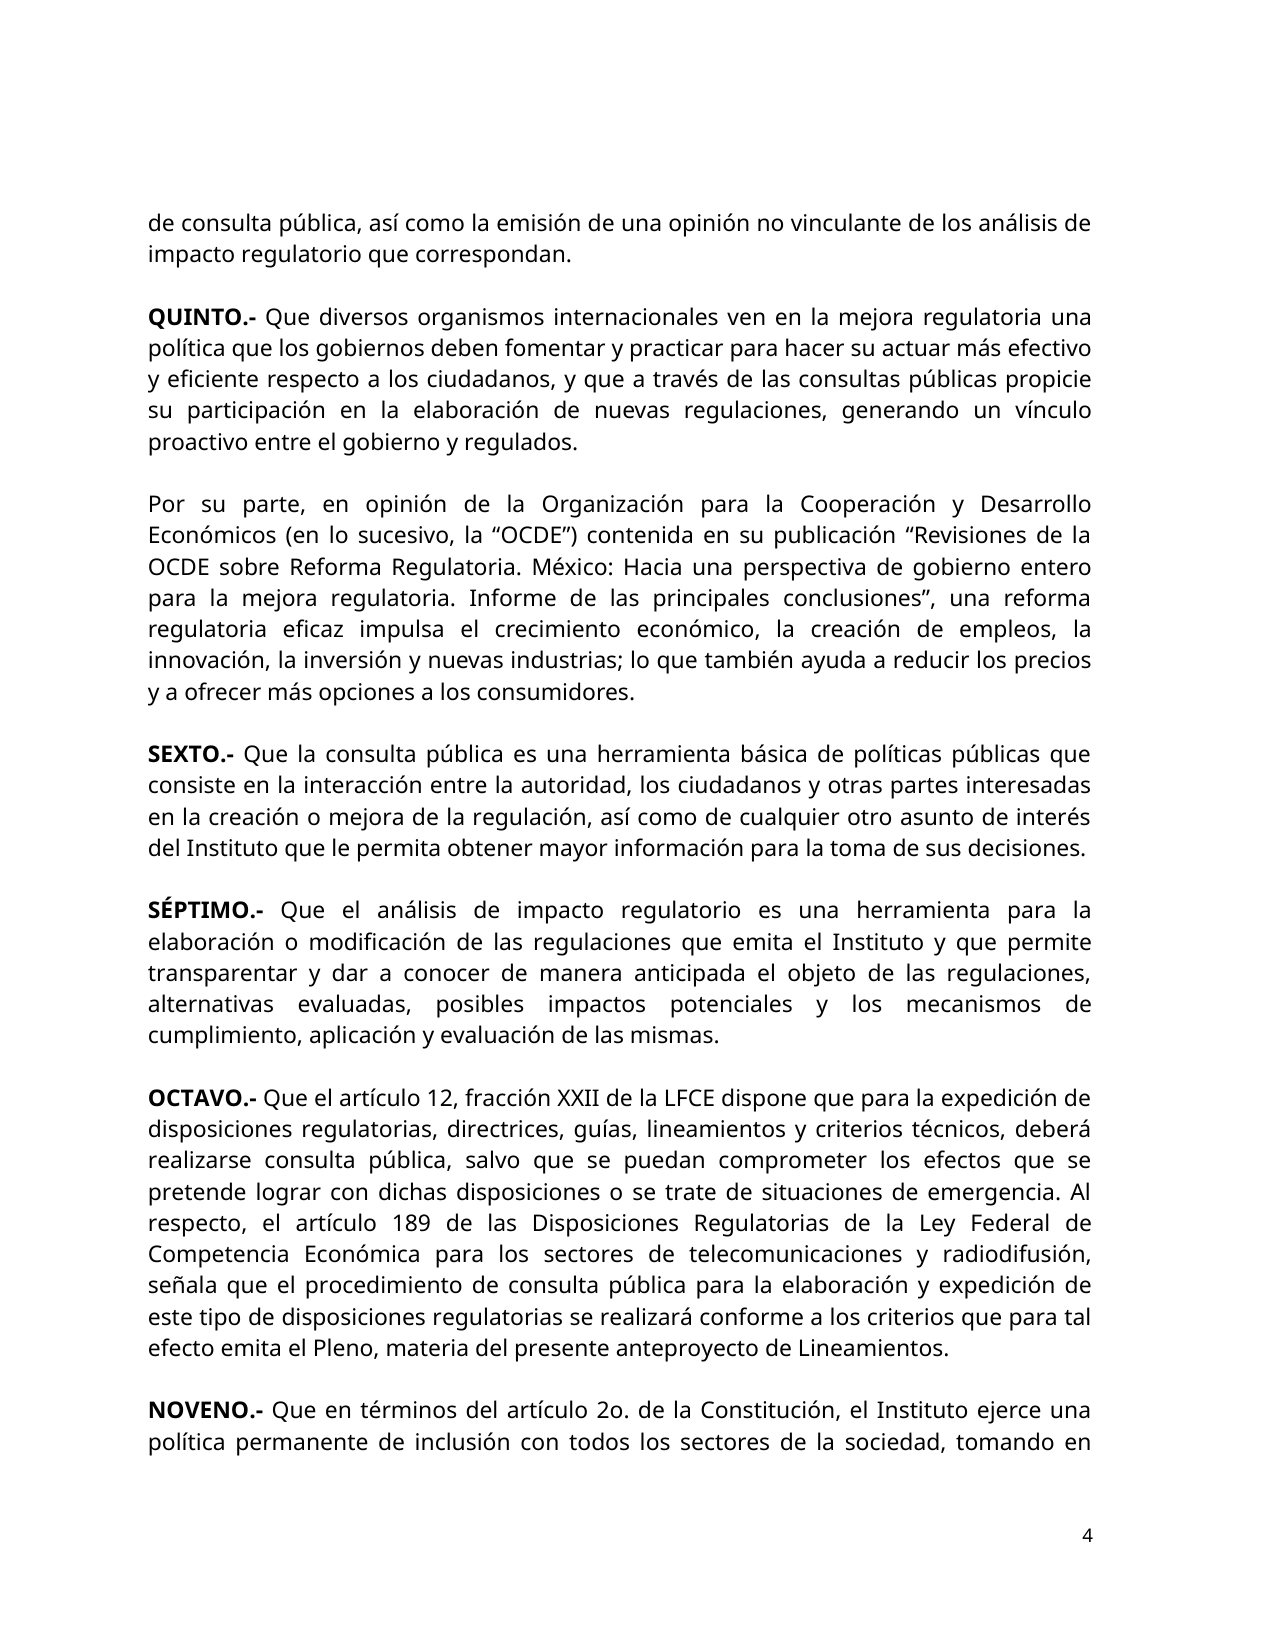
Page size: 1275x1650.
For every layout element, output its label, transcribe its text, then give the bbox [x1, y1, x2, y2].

text SEXTO.- Que la consulta pública es una herramienta básica de políticas públicas que consiste en la interacción entre la autoridad, los ciudadanos y otras partes interesadas en la creación o mejora de la regulación, así como de cualquier otro asunto de interés del Instituto que le permita obtener mayor información para la toma de sus decisiones. [148, 738, 1093, 863]
text OCTAVO.- Que el artículo 12, fracción XXII de la LFCE dispone que para la expedición de disposiciones regulatorias, directrices, guías, lineamientos y criterios técnicos, deberá realizarse consulta pública, salvo que se puedan comprometer los efectos que se pretende lograr con dichas disposiciones o se trate de situaciones de emergencia. Al respecto, el artículo 189 de las Disposiciones Regulatorias de la Ley Federal de Competencia Económica para los sectores de telecomunicaciones y radiodifusión, señala que el procedimiento de consulta pública para la elaboración y expedición de este tipo de disposiciones regulatorias se realizará conforme a los criterios que para tal efecto emita el Pleno, materia del presente anteproyecto de Lineamientos. [148, 1082, 1093, 1363]
text SÉPTIMO.- Que el análisis de impacto regulatorio es una herramienta para la elaboración o modificación de las regulaciones que emita el Instituto y que permite transparentar y dar a conocer de manera anticipada el objeto de las regulaciones, alternativas evaluadas, posibles impactos potenciales y los mecanismos de cumplimiento, aplicación y evaluación de las mismas. [148, 894, 1093, 1051]
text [148, 1394, 1093, 1457]
text QUINTO.- Que diversos organismos internacionales ven en la mejora regulatoria una política que los gobiernos deben fomentar y practicar para hacer su actuar más efectivo y eficiente respecto a los ciudadanos, y que a través de las consultas públicas propicie su participación en la elaboración de nuevas regulaciones, generando un vínculo proactivo entre el gobierno y regulados. [148, 301, 1093, 457]
text Por su parte, en opinión de la Organización para la Cooperación y Desarrollo Económicos (en lo sucesivo, la “OCDE”) contenida en su publicación “Revisiones de la OCDE sobre Reforma Regulatoria. México: Hacia una perspectiva de gobierno entero para la mejora regulatoria. Informe de las principales conclusiones”, una reforma regulatoria eficaz impulsa el crecimiento económico, la creación de empleos, la innovación, la inversión y nuevas industrias; lo que también ayuda a reducir los precios y a ofrecer más opciones a los consumidores. [148, 488, 1093, 707]
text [148, 207, 1093, 269]
